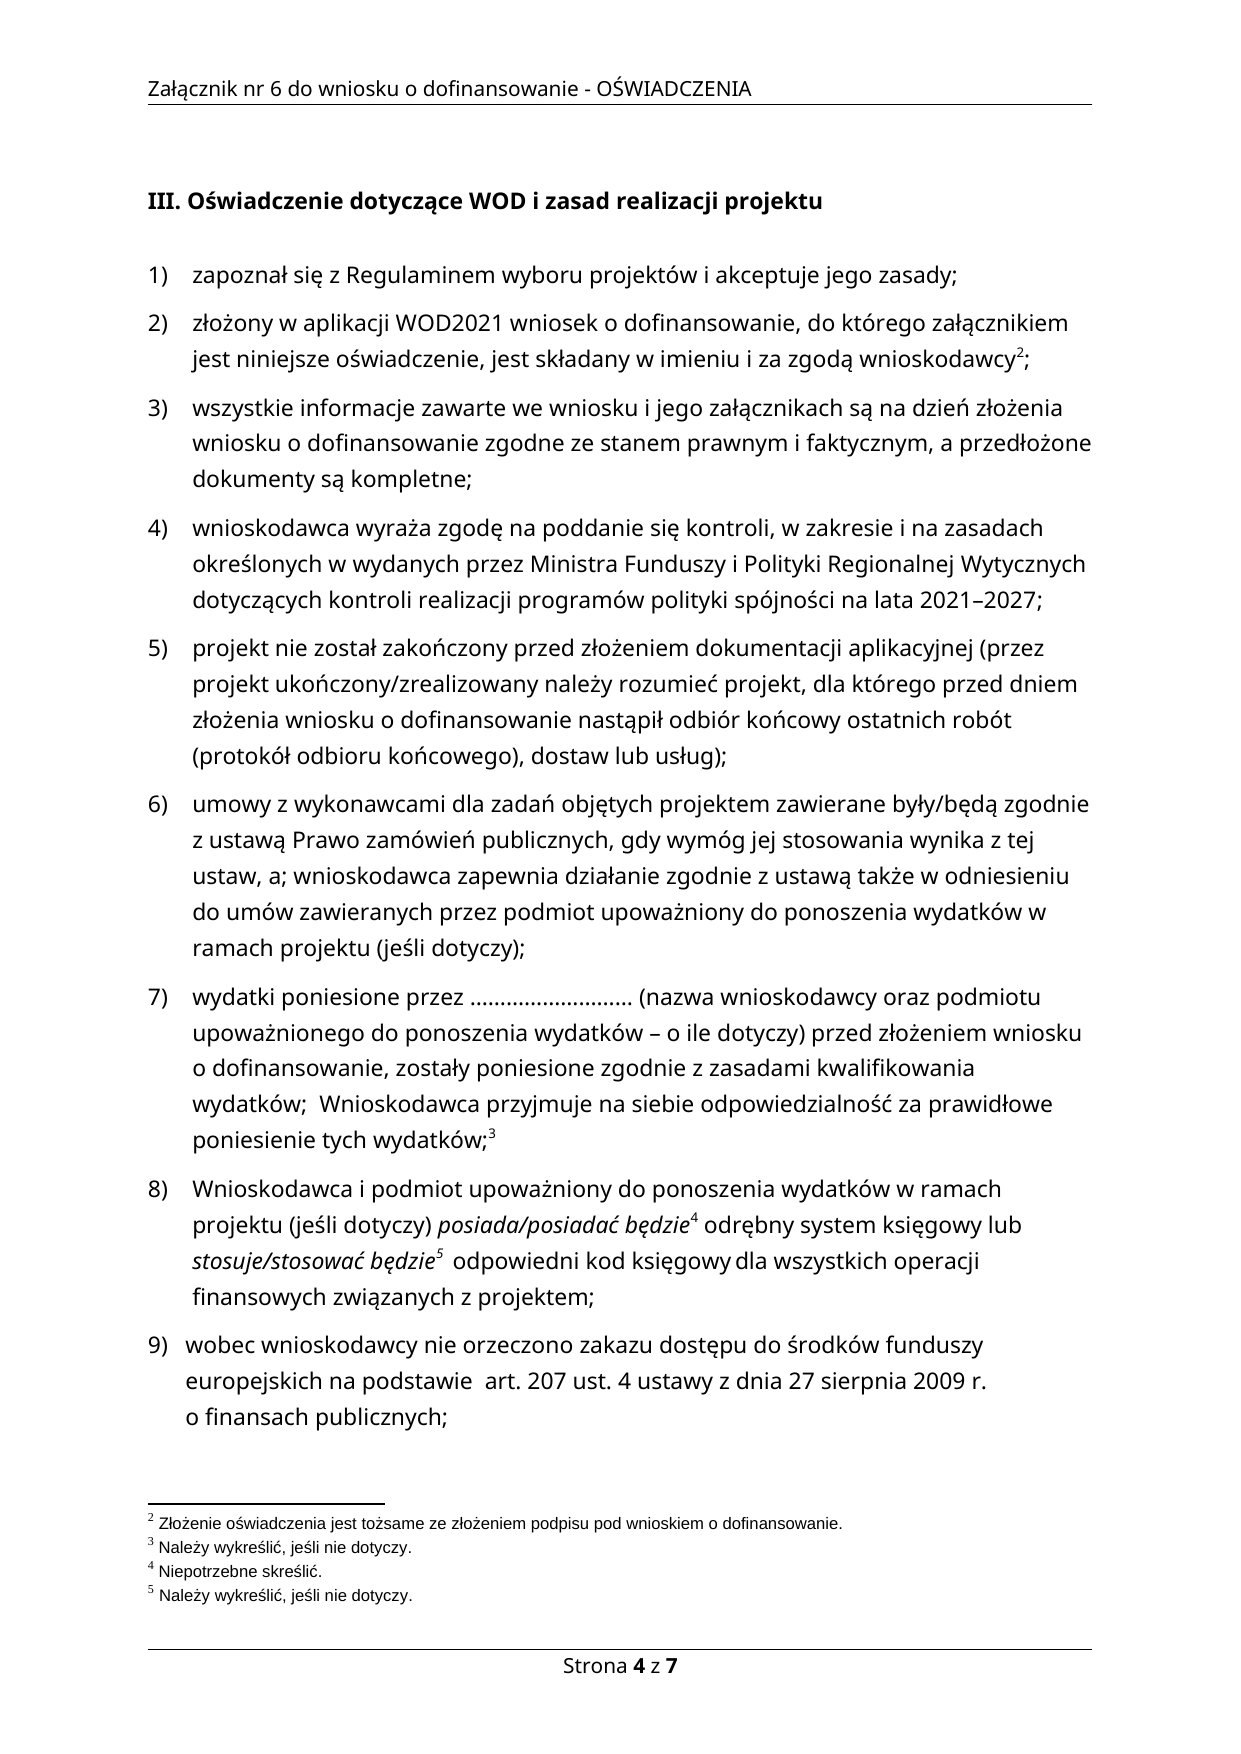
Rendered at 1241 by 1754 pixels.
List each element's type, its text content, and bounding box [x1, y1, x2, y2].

list wszystkie informacje zawarte we wniosku i jego załącznikach są na dzień złożenia wniosku o dofinansowanie zgodne ze stanem prawnym i faktycznym, a przedłożone dokumenty są kompletne; [148, 391, 1092, 494]
list złożony w aplikacji WOD2021 wniosek o dofinansowanie, do którego załącznikiem jest niniejsze oświadczenie, jest składany w imieniu i za zgodą wnioskodawcy; [148, 307, 1092, 374]
list wobec wnioskodawcy nie orzeczono zakazu dostępu do środków funduszy europejskich na podstawie art. 207 ust. 4 ustawy z dnia 27 sierpnia 2009 r. o finansach publicznych; [148, 1329, 1092, 1432]
list umowy z wykonawcami dla zadań objętych projektem zawierane były/będą zgodnie z ustawą Prawo zamówień publicznych, gdy wymóg jej stosowania wynika z tej ustaw, a; wnioskodawca zapewnia działanie zgodnie z ustawą także w odniesieniu do umów zawieranych przez podmiot upoważniony do ponoszenia wydatków w ramach projektu (jeśli dotyczy); [148, 788, 1092, 963]
list projekt nie został zakończony przed złożeniem dokumentacji aplikacyjnej (przez projekt ukończony/zrealizowany należy rozumieć projekt, dla którego przed dniem złożenia wniosku o dofinansowanie nastąpił odbiór końcowy ostatnich robót (protokół odbioru końcowego), dostaw lub usług); [148, 632, 1092, 771]
text III. Oświadczenie dotyczące WOD i zasad realizacji projektu [148, 185, 1092, 216]
list wnioskodawca wyraża zgodę na poddanie się kontroli, w zakresie i na zasadach określonych w wydanych przez Ministra Funduszy i Polityki Regionalnej Wytycznych dotyczących kontroli realizacji programów polityki spójności na lata 2021–2027; [148, 512, 1092, 615]
list zapoznał się z Regulaminem wyboru projektów i akceptuje jego zasady; [148, 259, 1092, 290]
list Wnioskodawca i podmiot upoważniony do ponoszenia wydatków w ramach projektu (jeśli dotyczy) posiada/posiadać będzie odrębny system księgowy lub stosuje/stosować będzie odpowiedni kod księgowy dla wszystkich operacji finansowych związanych z projektem; [148, 1173, 1092, 1312]
list wydatki poniesione przez ……………………… (nazwa wnioskodawcy oraz podmiotu upoważnionego do ponoszenia wydatków – o ile dotyczy) przed złożeniem wniosku o dofinansowanie, zostały poniesione zgodnie z zasadami kwalifikowania wydatków; Wnioskodawca przyjmuje na siebie odpowiedzialność za prawidłowe poniesienie tych wydatków; [148, 981, 1092, 1156]
